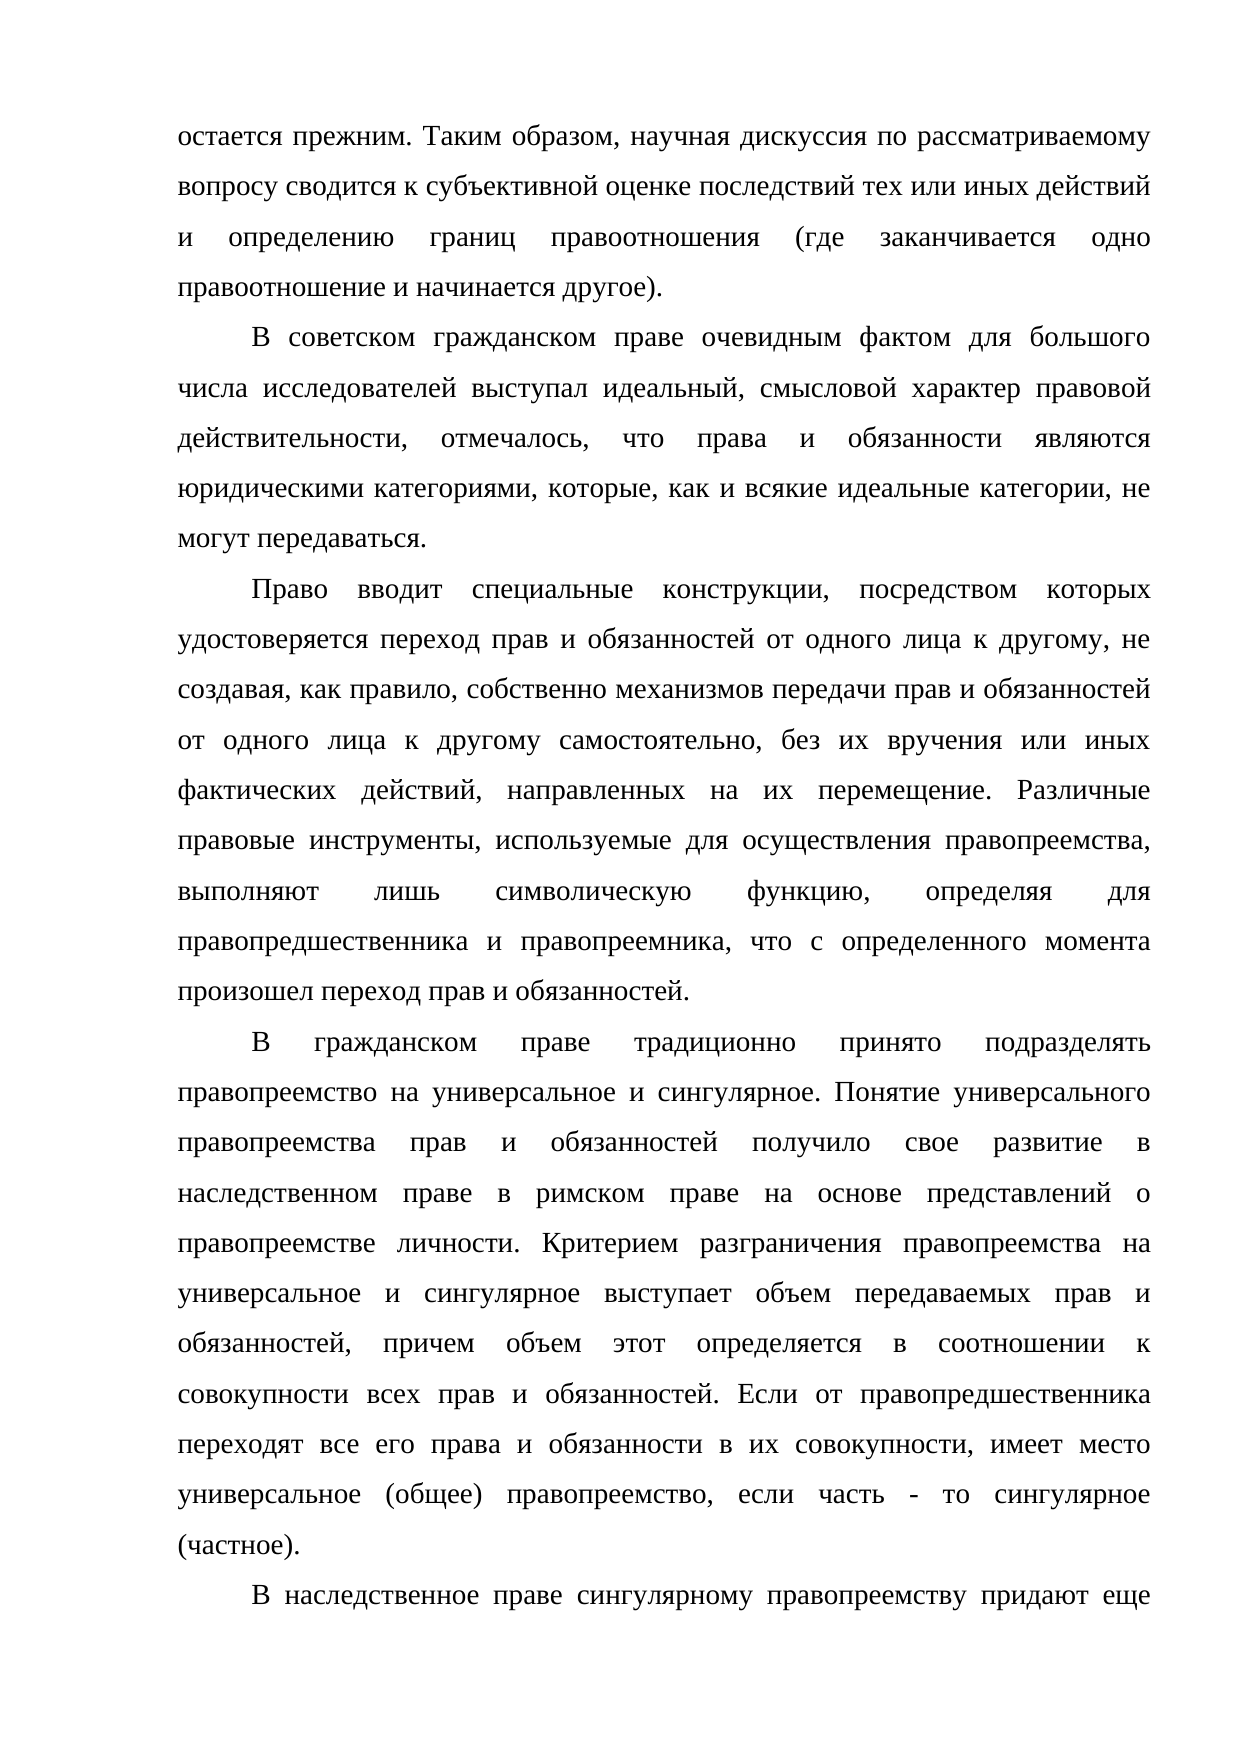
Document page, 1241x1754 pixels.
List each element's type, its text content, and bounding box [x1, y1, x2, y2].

text Право вводит специальные конструкции, посредством которых удостоверяется переход прав и обязанностей от одного лица к другому, не создавая, как правило, собственно механизмов передачи прав и обязанностей от одного лица к другому самостоятельно, без их вручения или иных фактических действий, направленных на их перемещение. Различные правовые инструменты, используемые для осуществления правопреемства, выполняют лишь символическую функцию, определяя для правопредшественника и правопреемника, что с определенного момента произошел переход прав и обязанностей. [177, 571, 1152, 1007]
text В гражданском праве традиционно принято подразделять правопреемство на универсальное и сингулярное. Понятие универсального правопреемства прав и обязанностей получило свое развитие в наследственном праве в римском праве на основе представлений о правопреемстве личности. Критерием разграничения правопреемства на универсальное и сингулярное выступает объем передаваемых прав и обязанностей, причем объем этот определяется в соотношении к совокупности всех прав и обязанностей. Если от правопредшественника переходят все его права и обязанности в их совокупности, имеет место универсальное (общее) правопреемство, если часть - то сингулярное (частное). [177, 1024, 1152, 1560]
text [177, 1577, 1152, 1611]
text В советском гражданском праве очевидным фактом для большого числа исследователей выступал идеальный, смысловой характер правовой действительности, отмечалось, что права и обязанности являются юридическими категориями, которые, как и всякие идеальные категории, не могут передаваться. [177, 319, 1152, 554]
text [177, 118, 1152, 303]
